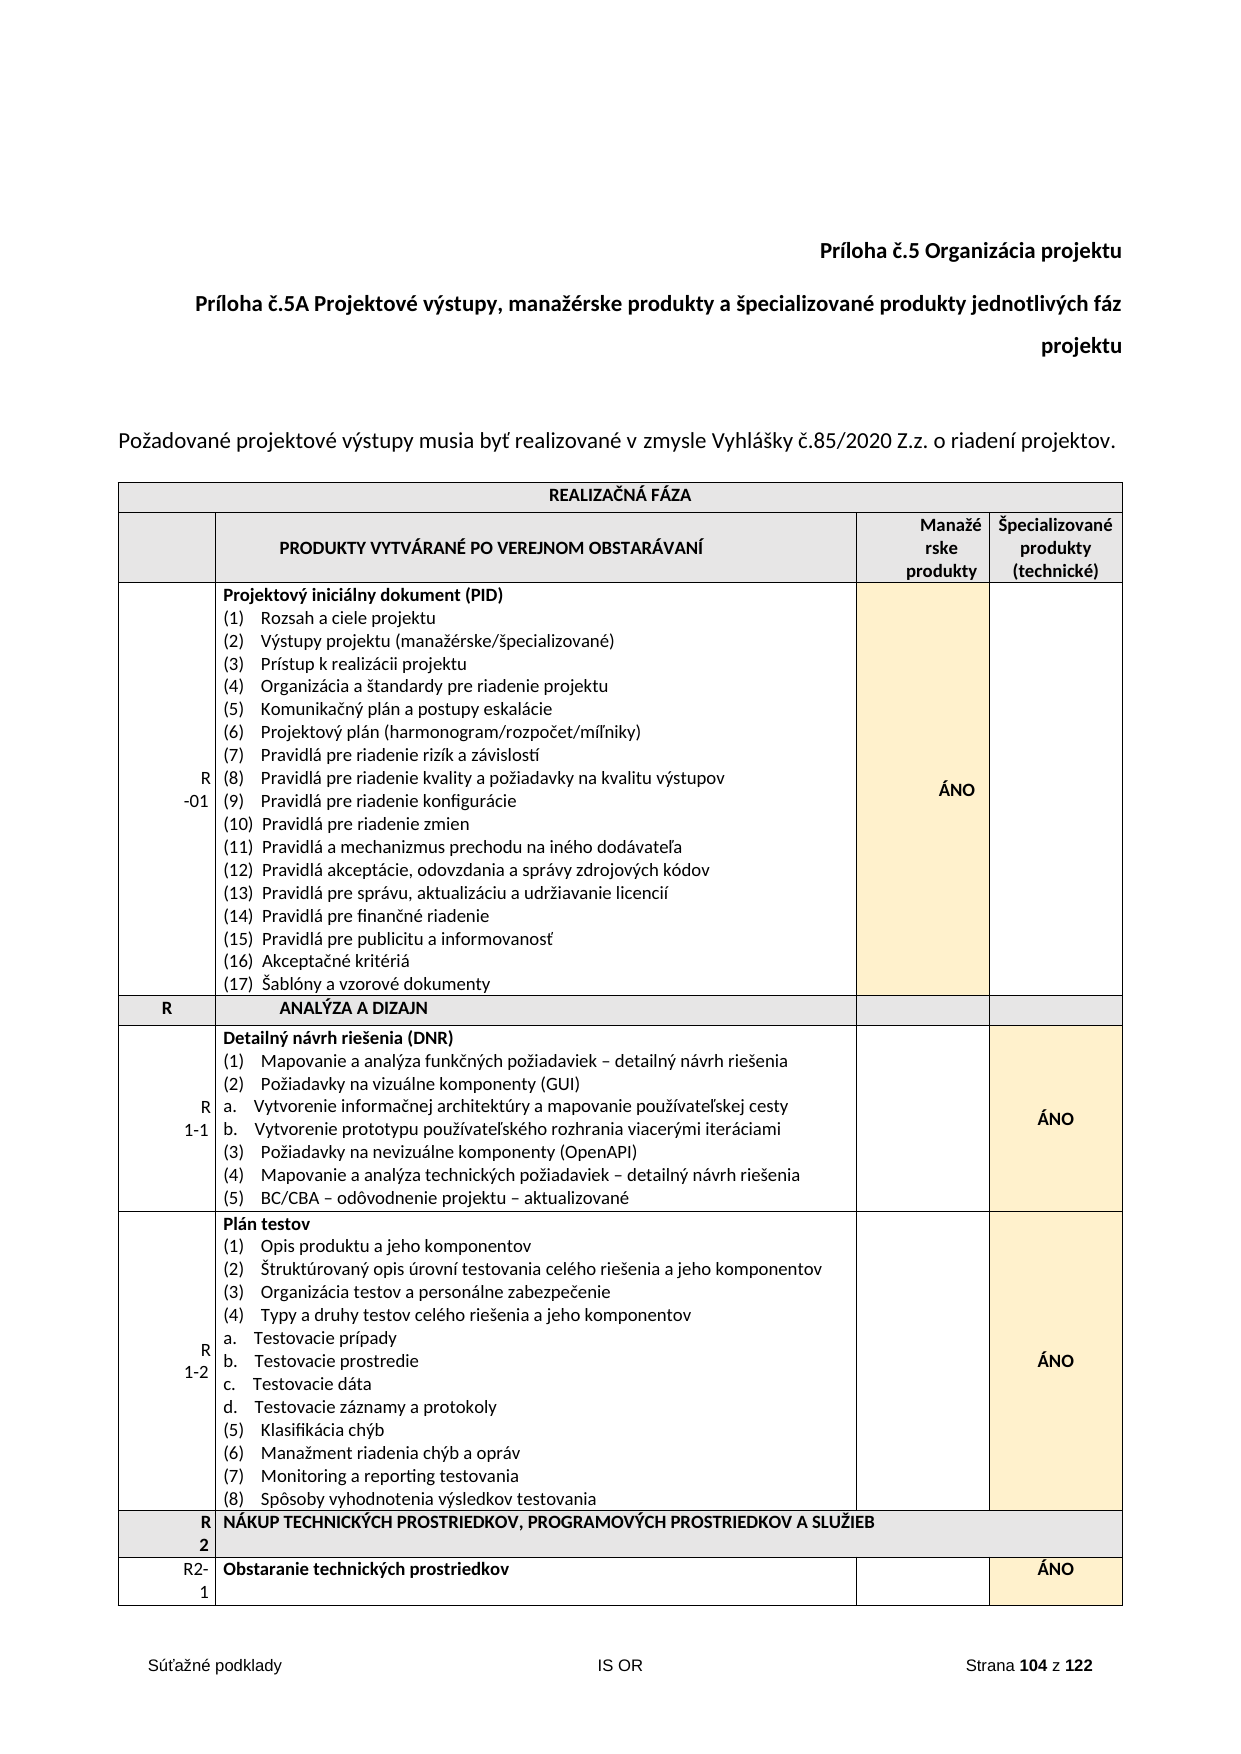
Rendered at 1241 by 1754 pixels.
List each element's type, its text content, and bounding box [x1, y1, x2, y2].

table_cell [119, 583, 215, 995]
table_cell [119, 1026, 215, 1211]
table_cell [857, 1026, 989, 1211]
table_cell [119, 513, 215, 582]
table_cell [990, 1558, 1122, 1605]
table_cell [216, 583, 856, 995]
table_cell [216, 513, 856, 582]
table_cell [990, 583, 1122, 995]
subtitle Príloha č.5A Projektové výstupy, manažérske produkty a špecializované produkty jednotlivých fáz projektu [118, 289, 1122, 359]
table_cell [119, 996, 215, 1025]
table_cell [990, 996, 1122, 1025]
text Požadované projektové výstupy musia byť realizované v zmysle Vyhlášky č.85/2020 Z.z. o riadení projektov. [118, 426, 1122, 454]
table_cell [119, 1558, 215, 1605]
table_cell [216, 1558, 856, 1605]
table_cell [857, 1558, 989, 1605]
subtitle Príloha č.5 Organizácia projektu [118, 236, 1122, 264]
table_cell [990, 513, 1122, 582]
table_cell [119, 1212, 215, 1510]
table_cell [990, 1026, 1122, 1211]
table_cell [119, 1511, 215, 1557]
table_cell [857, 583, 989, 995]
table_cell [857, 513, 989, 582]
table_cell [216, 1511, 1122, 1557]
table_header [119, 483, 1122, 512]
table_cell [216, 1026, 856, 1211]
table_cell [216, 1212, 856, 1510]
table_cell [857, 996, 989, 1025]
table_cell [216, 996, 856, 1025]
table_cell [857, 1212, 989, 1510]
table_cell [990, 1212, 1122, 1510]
